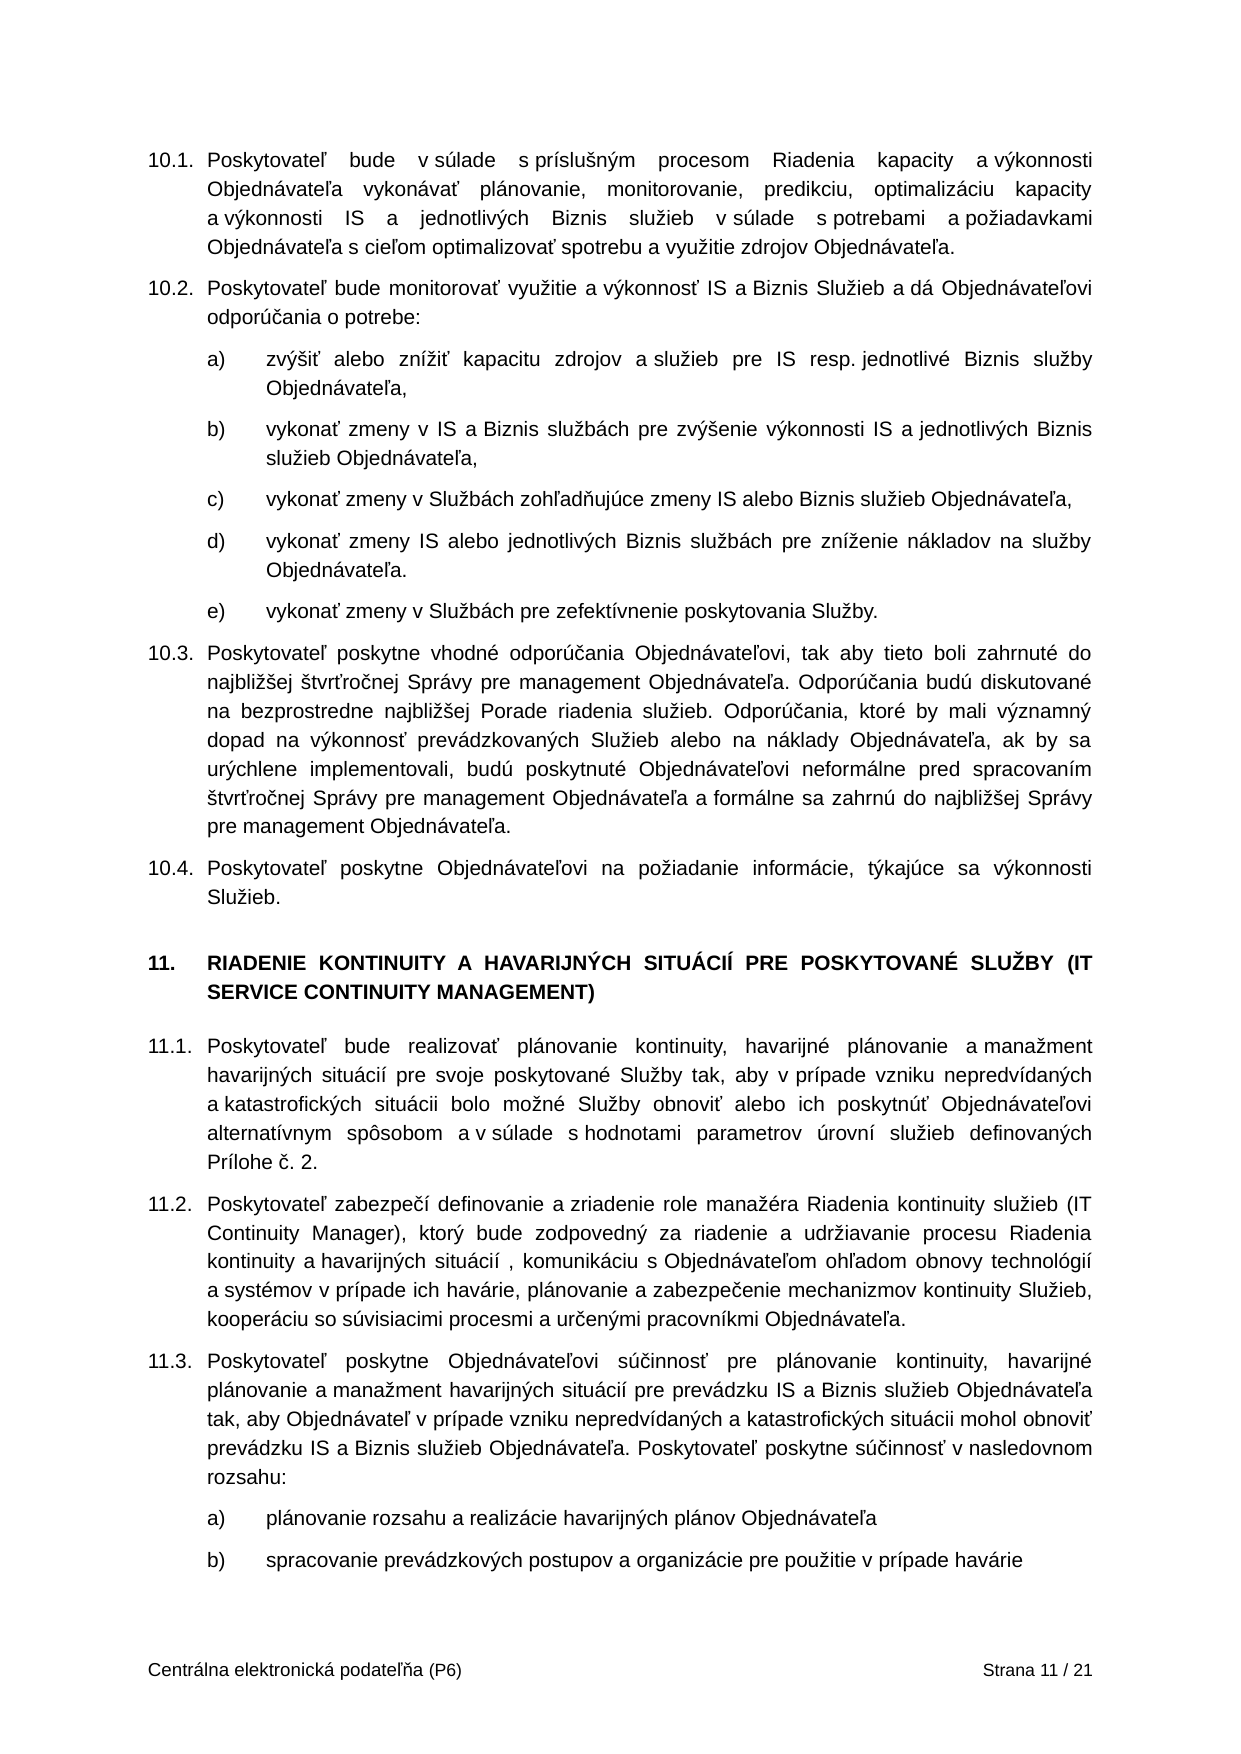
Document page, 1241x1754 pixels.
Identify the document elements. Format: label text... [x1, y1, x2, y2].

text vykonať zmeny v IS a Biznis službách pre zvýšenie výkonnosti IS a jednotlivých Biznis služieb Objednávateľa, [207, 417, 1092, 470]
text Poskytovateľ bude realizovať plánovanie kontinuity, havarijné plánovanie a manažment havarijných situácií pre svoje poskytované Služby tak, aby v prípade vzniku nepredvídaných a katastrofických situácii bolo možné Služby obnoviť alebo ich poskytnúť Objednávateľovi alternatívnym spôsobom a v súlade s hodnotami parametrov úrovní služieb definovaných Prílohe č. 2. [148, 1034, 1092, 1174]
text Poskytovateľ poskytne Objednávateľovi na požiadanie informácie, týkajúce sa výkonnosti Služieb. [148, 856, 1092, 909]
text Poskytovateľ bude monitorovať využitie a výkonnosť IS a Biznis Služieb a dá Objednávateľovi odporúčania o potrebe: [148, 276, 1092, 329]
text Poskytovateľ bude v súlade s príslušným procesom Riadenia kapacity a výkonnosti Objednávateľa vykonávať plánovanie, monitorovanie, predikciu, optimalizáciu kapacity a výkonnosti IS a jednotlivých Biznis služieb v súlade s potrebami a požiadavkami Objednávateľa s cieľom optimalizovať spotrebu a využitie zdrojov Objednávateľa. [148, 148, 1092, 258]
text plánovanie rozsahu a realizácie havarijných plánov Objednávateľa [207, 1506, 1092, 1530]
text zvýšiť alebo znížiť kapacitu zdrojov a služieb pre IS resp. jednotlivé Biznis služby Objednávateľa, [207, 346, 1092, 399]
text Poskytovateľ zabezpečí definovanie a zriadenie role manažéra Riadenia kontinuity služieb (IT Continuity Manager), ktorý bude zodpovedný za riadenie a udržiavanie procesu Riadenia kontinuity a havarijných situácií , komunikáciu s Objednávateľom ohľadom obnovy technológií a systémov v prípade ich havárie, plánovanie a zabezpečenie mechanizmov kontinuity Služieb, kooperáciu so súvisiacimi procesmi a určenými pracovníkmi Objednávateľa. [148, 1191, 1092, 1331]
text vykonať zmeny IS alebo jednotlivých Biznis službách pre zníženie nákladov na služby Objednávateľa. [207, 529, 1092, 582]
text Riadenie kontinuity a havarijných situácií pre poskytované služby (IT Service Continuity Management) [148, 951, 1092, 1004]
text vykonať zmeny v Službách zohľadňujúce zmeny IS alebo Biznis služieb Objednávateľa, [207, 487, 1092, 511]
text spracovanie prevádzkových postupov a organizácie pre použitie v prípade havárie [207, 1547, 1092, 1571]
text vykonať zmeny v Službách pre zefektívnenie poskytovania Služby. [207, 599, 1092, 623]
text Poskytovateľ poskytne Objednávateľovi súčinnosť pre plánovanie kontinuity, havarijné plánovanie a manažment havarijných situácií pre prevádzku IS a Biznis služieb Objednávateľa tak, aby Objednávateľ v prípade vzniku nepredvídaných a katastrofických situácii mohol obnoviť prevádzku IS a Biznis služieb Objednávateľa. Poskytovateľ poskytne súčinnosť v nasledovnom rozsahu: [148, 1349, 1092, 1488]
text Poskytovateľ poskytne vhodné odporúčania Objednávateľovi, tak aby tieto boli zahrnuté do najbližšej štvrťročnej Správy pre management Objednávateľa. Odporúčania budú diskutované na bezprostredne najbližšej Porade riadenia služieb. Odporúčania, ktoré by mali významný dopad na výkonnosť prevádzkovaných Služieb alebo na náklady Objednávateľa, ak by sa urýchlene implementovali, budú poskytnuté Objednávateľovi neformálne pred spracovaním štvrťročnej Správy pre management Objednávateľa a formálne sa zahrnú do najbližšej Správy pre management Objednávateľa. [148, 641, 1092, 838]
